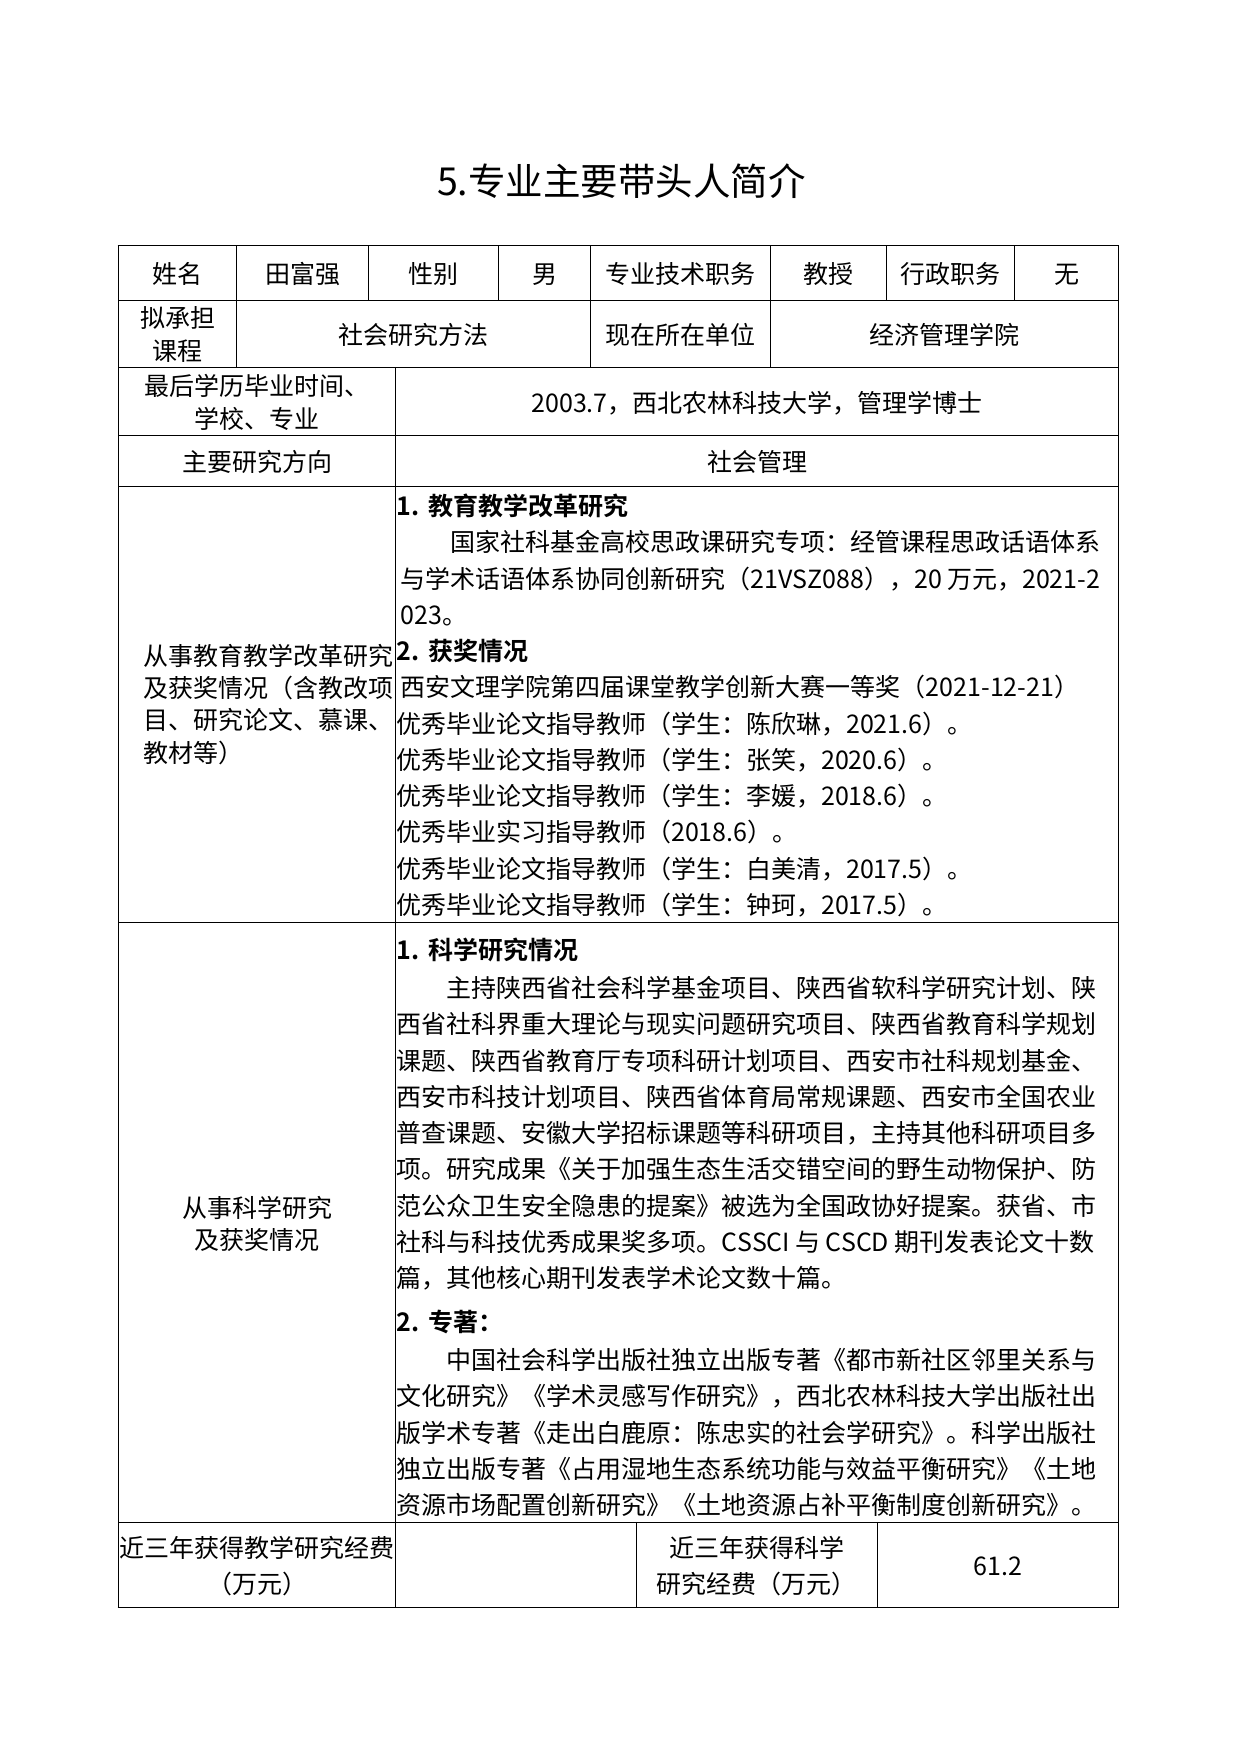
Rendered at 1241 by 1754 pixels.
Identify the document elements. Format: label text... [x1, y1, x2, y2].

table_cell [396, 1523, 636, 1607]
table_cell 拟承担 课程 [119, 301, 236, 367]
table_cell 现在所在单位 [591, 301, 770, 367]
table_header 姓名 [119, 246, 236, 299]
table_cell 从事科学研究 及获奖情况 [119, 923, 395, 1522]
table_cell 从事教育教学改革研究及获奖情况（含教改项目、研究论文、慕课、 教材等） [119, 487, 395, 922]
table_cell 61.2 [878, 1523, 1118, 1607]
table_cell 社会管理 [396, 436, 1118, 486]
table_cell 近三年获得科学 研究经费（万元） [637, 1523, 877, 1607]
table_header 性别 [369, 246, 498, 299]
table_header 教授 [771, 246, 886, 299]
table_cell 主要研究方向 [119, 436, 395, 486]
table_cell 2003.7，西北农林科技大学，管理学博士 [396, 368, 1118, 435]
table_header 男 [499, 246, 590, 299]
table_cell 教育教学改革研究 国家社科基金高校思政课研究专项：经管课程思政话语体系与学术话语体系协同创新研究（21VSZ088），20万元，2021-2023。 获奖情况 西安文理学院第四届课堂教学创新大赛一等奖（2021-12-21） 优秀毕业论文指导教师（学生：陈欣琳，2021.6）。 优秀毕业论文指导教师（学生：张笑，2020.6）。 优秀毕业论文指导教师（学生：李媛，2018.6）。 优秀毕业实习指导教师（2018.6）。 优秀毕业论文指导教师（学生：白美清，2017.5）。 优秀毕业论文指导教师（学生：钟珂，2017.5）。 [396, 487, 1118, 922]
table_cell 近三年获得教学研究经费（万元） [119, 1523, 395, 1607]
table_header 专业技术职务 [591, 246, 770, 299]
table_cell 最后学历毕业时间、 学校、专业 [119, 368, 395, 435]
text 5.专业主要带头人简介 [120, 162, 1122, 203]
table_cell 科学研究情况 主持陕西省社会科学基金项目、陕西省软科学研究计划、陕西省社科界重大理论与现实问题研究项目、陕西省教育科学规划课题、陕西省教育厅专项科研计划项目、西安市社科规划基金、西安市科技计划项目、陕西省体育局常规课题、西安市全国农业普查课题、安徽大学招标课题等科研项目，主持其他科研项目多项。研究成果《关于加强生态生活交错空间的野生动物保护、防范公众卫生安全隐患的提案》被选为全国政协好提案。获省、市社科与科技优秀成果奖多项。CSSCI与CSCD期刊发表论文十数篇，其他核心期刊发表学术论文数十篇。 专著： 中国社会科学出版社独立出版专著《都市新社区邻里关系与文化研究》《学术灵感写作研究》，西北农林科技大学出版社出版学术专著《走出白鹿原：陈忠实的社会学研究》。科学出版社独立出版专著《占用湿地生态系统功能与效益平衡研究》《土地资源市场配置创新研究》《土地资源占补平衡制度创新研究》。 [396, 923, 1118, 1522]
table_header 田富强 [237, 246, 368, 299]
table_header 无 [1015, 246, 1118, 299]
table_header 行政职务 [887, 246, 1014, 299]
table_cell 社会研究方法 [237, 301, 590, 367]
table_cell 经济管理学院 [771, 301, 1118, 367]
